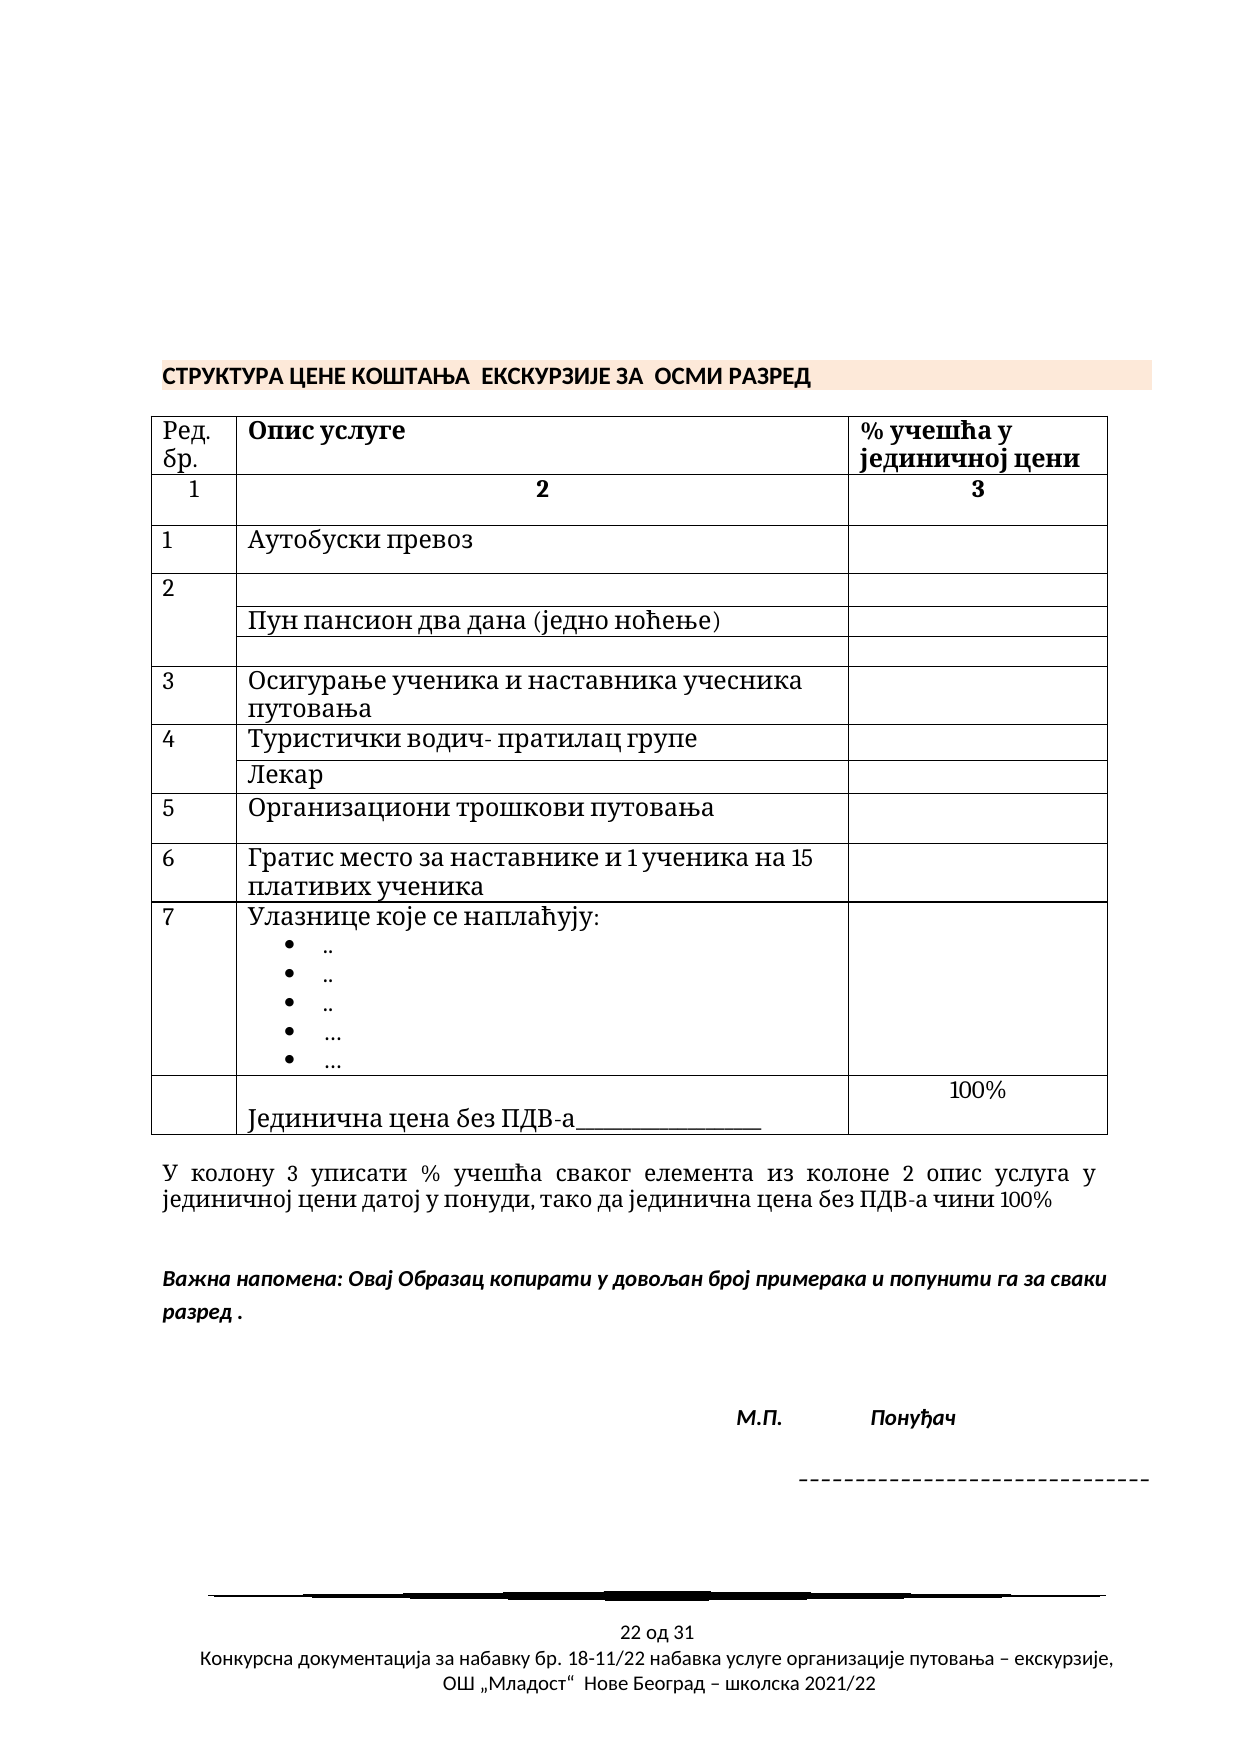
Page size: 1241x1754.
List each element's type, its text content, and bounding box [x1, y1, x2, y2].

table_cell [849, 844, 1107, 901]
table_cell 3 [849, 475, 1107, 525]
table_header Ред. бр. [152, 417, 236, 474]
table_cell Гратис место за наставнике и 1 ученика на 15 плативих ученика [237, 844, 848, 901]
table_cell [849, 725, 1107, 759]
table_cell 100% [849, 1076, 1107, 1133]
table_cell [849, 526, 1107, 573]
table_header % учешћа у јединичној цени [849, 417, 1107, 474]
table_cell Пун пансион два дана (једно ноћење) [237, 607, 848, 636]
table_cell Туристички водич- пратилац групе [237, 725, 848, 759]
table_cell [849, 607, 1107, 636]
table_cell [849, 667, 1107, 724]
table_cell Аутобуски превоз [237, 526, 848, 573]
text М.П. Понуђач [162, 1403, 1152, 1431]
table_cell 6 [152, 844, 236, 901]
table_cell [849, 794, 1107, 843]
table_cell 2 [237, 475, 848, 525]
table_cell [849, 761, 1107, 793]
table_cell У колону 3 уписати % учешћа сваког елемента из колоне 2 опис услуга у јединичној цени датој у понуди, тако да јединична цена без ПДВ-а чини 100% [151, 1135, 1108, 1213]
table_cell 1 [152, 475, 236, 525]
table_cell 7 [152, 903, 236, 1075]
table_cell 1 [152, 526, 236, 573]
text _______________________________ [162, 1456, 1152, 1484]
text СТРУКТУРА ЦЕНЕ КОШТАЊА ЕКСКУРЗИЈЕ ЗА ОСМИ РАЗРЕД [215, 360, 1152, 390]
table_cell [152, 1076, 236, 1133]
table_cell [849, 574, 1107, 606]
table_cell Лекар [237, 761, 848, 793]
table_cell [849, 903, 1107, 1075]
text Важна напомена: Овај Образац копирати у довољан број примерака и попунити га за сваки разред . [162, 1264, 1152, 1325]
table_cell 4 [152, 725, 236, 793]
table_cell [237, 637, 848, 666]
table_cell Организациони трошкови путовања [237, 794, 848, 843]
table_cell 3 [152, 667, 236, 724]
table_cell 2 [152, 574, 236, 666]
table_cell Осигурање ученика и наставника учесника путовања [237, 667, 848, 724]
table_header Опис услуге [237, 417, 848, 474]
table_cell [849, 637, 1107, 666]
table_cell Улазнице које се наплаћују: .. .. .. … … [237, 903, 848, 1075]
table_cell Јединична цена без ПДВ-а____________________ [237, 1076, 848, 1133]
table_cell [237, 574, 848, 606]
table_cell 5 [152, 794, 236, 843]
